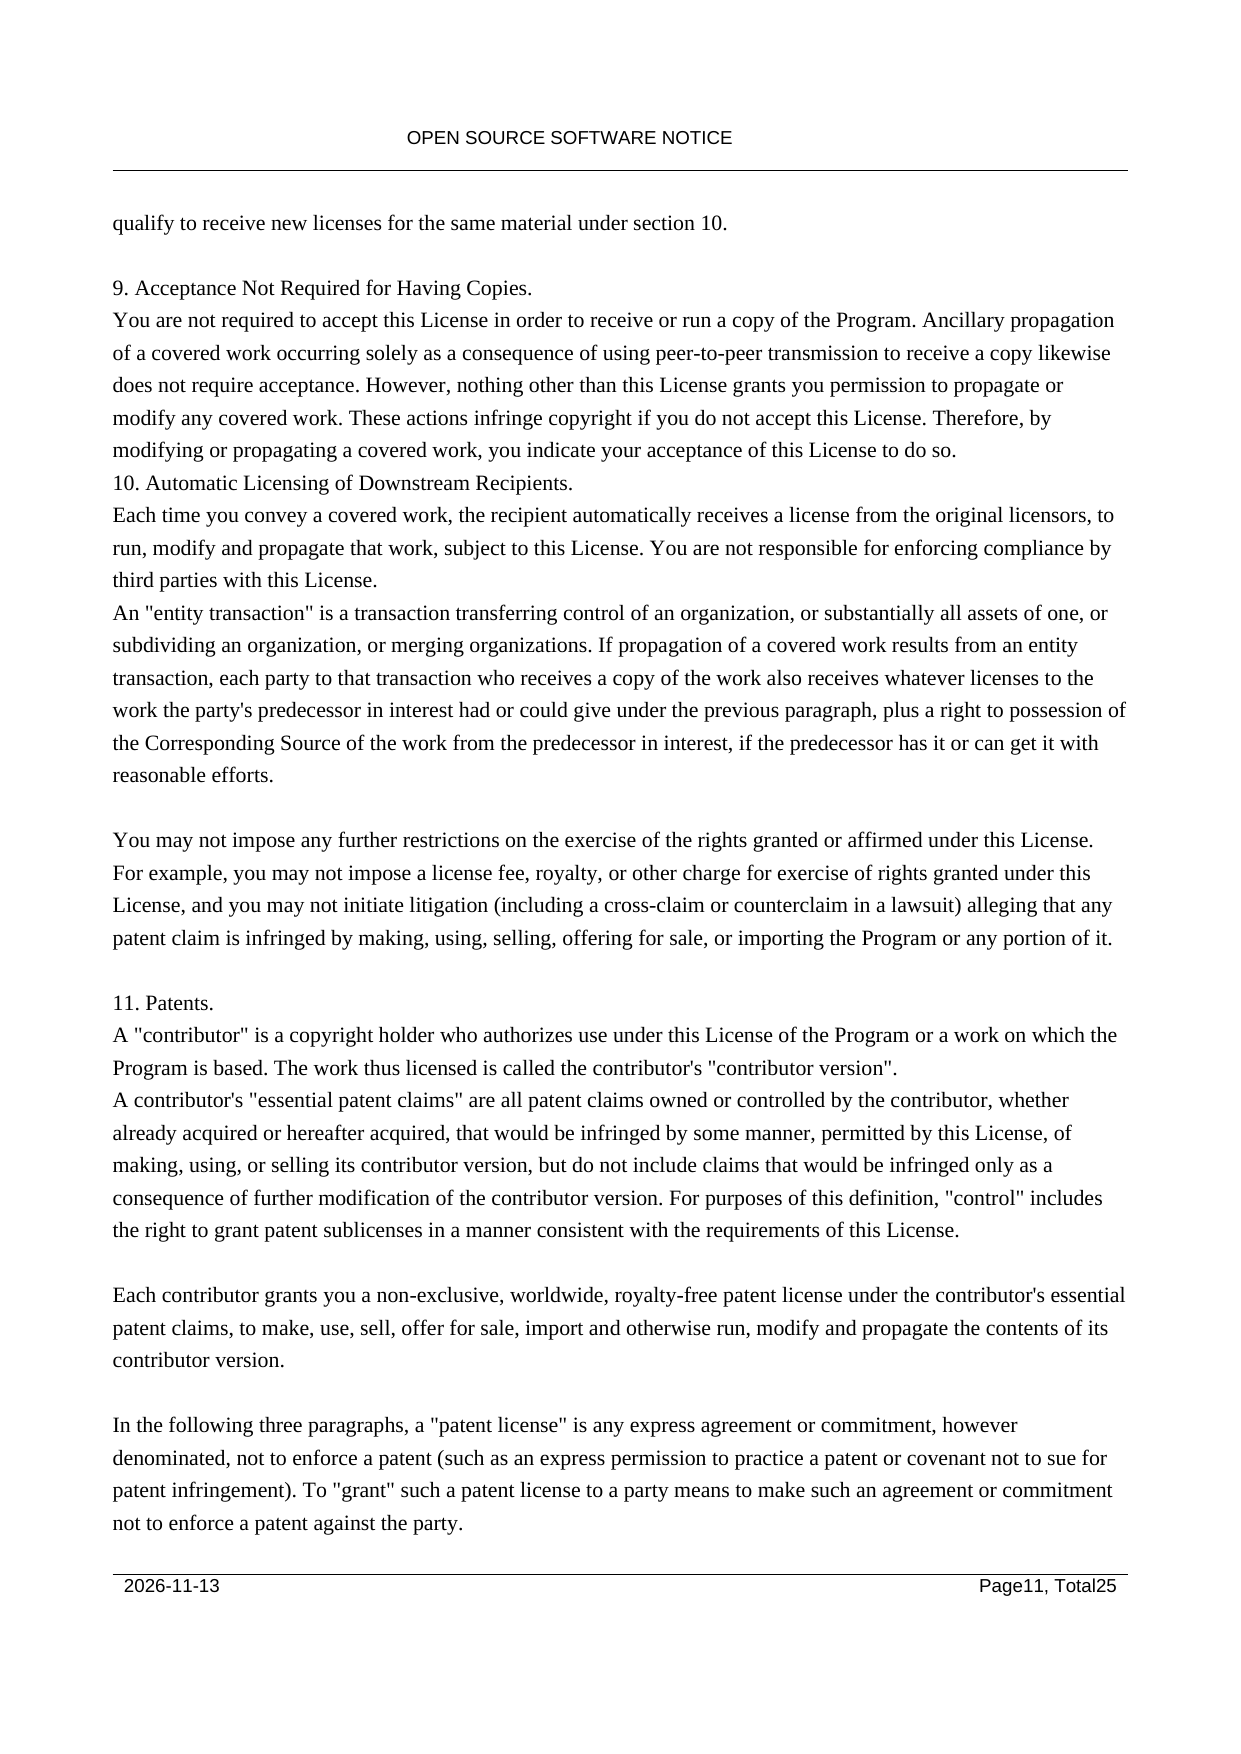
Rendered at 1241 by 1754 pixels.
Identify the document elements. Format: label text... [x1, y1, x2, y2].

text 11. Patents. [112, 986, 1128, 1019]
text In the following three paragraphs, a "patent license" is any express agreement or commitment, however denominated, not to enforce a patent (such as an express permission to practice a patent or covenant not to sue for patent infringement). To "grant" such a patent license to a party means to make such an agreement or commitment not to enforce a patent against the party. [112, 1409, 1128, 1539]
text An "entity transaction" is a transaction transferring control of an organization, or substantially all assets of one, or subdividing an organization, or merging organizations. If propagation of a covered work results from an entity transaction, each party to that transaction who receives a copy of the work also receives whatever licenses to the work the party's predecessor in interest had or could give under the previous paragraph, plus a right to possession of the Corresponding Source of the work from the predecessor in interest, if the predecessor has it or can get it with reasonable efforts. [112, 596, 1128, 791]
text A "contributor" is a copyright holder who authorizes use under this License of the Program or a work on which the Program is based. The work thus licensed is called the contributor's "contributor version". [112, 1019, 1128, 1084]
text You are not required to accept this License in order to receive or run a copy of the Program. Ancillary propagation of a covered work occurring solely as a consequence of using peer-to-peer transmission to receive a copy likewise does not require acceptance. However, nothing other than this License grants you permission to propagate or modify any covered work. These actions infringe copyright if you do not accept this License. Therefore, by modifying or propagating a covered work, you indicate your acceptance of this License to do so. [112, 304, 1128, 466]
text Each time you convey a covered work, the recipient automatically receives a license from the original licensors, to run, modify and propagate that work, subject to this License. You are not responsible for enforcing compliance by third parties with this License. [112, 499, 1128, 596]
text A contributor's "essential patent claims" are all patent claims owned or controlled by the contributor, whether already acquired or hereafter acquired, that would be infringed by some manner, permitted by this License, of making, using, or selling its contributor version, but do not include claims that would be infringed only as a consequence of further modification of the contributor version. For purposes of this definition, "control" includes the right to grant patent sublicenses in a manner consistent with the requirements of this License. [112, 1084, 1128, 1246]
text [112, 206, 1128, 239]
text 9. Acceptance Not Required for Having Copies. [112, 271, 1128, 304]
text You may not impose any further restrictions on the exercise of the rights granted or affirmed under this License. For example, you may not impose a license fee, royalty, or other charge for exercise of rights granted under this License, and you may not initiate litigation (including a cross-claim or counterclaim in a lawsuit) alleging that any patent claim is infringed by making, using, selling, offering for sale, or importing the Program or any portion of it. [112, 824, 1128, 954]
text Each contributor grants you a non-exclusive, worldwide, royalty-free patent license under the contributor's essential patent claims, to make, use, sell, offer for sale, import and otherwise run, modify and propagate the contents of its contributor version. [112, 1279, 1128, 1376]
text 10. Automatic Licensing of Downstream Recipients. [112, 466, 1128, 499]
